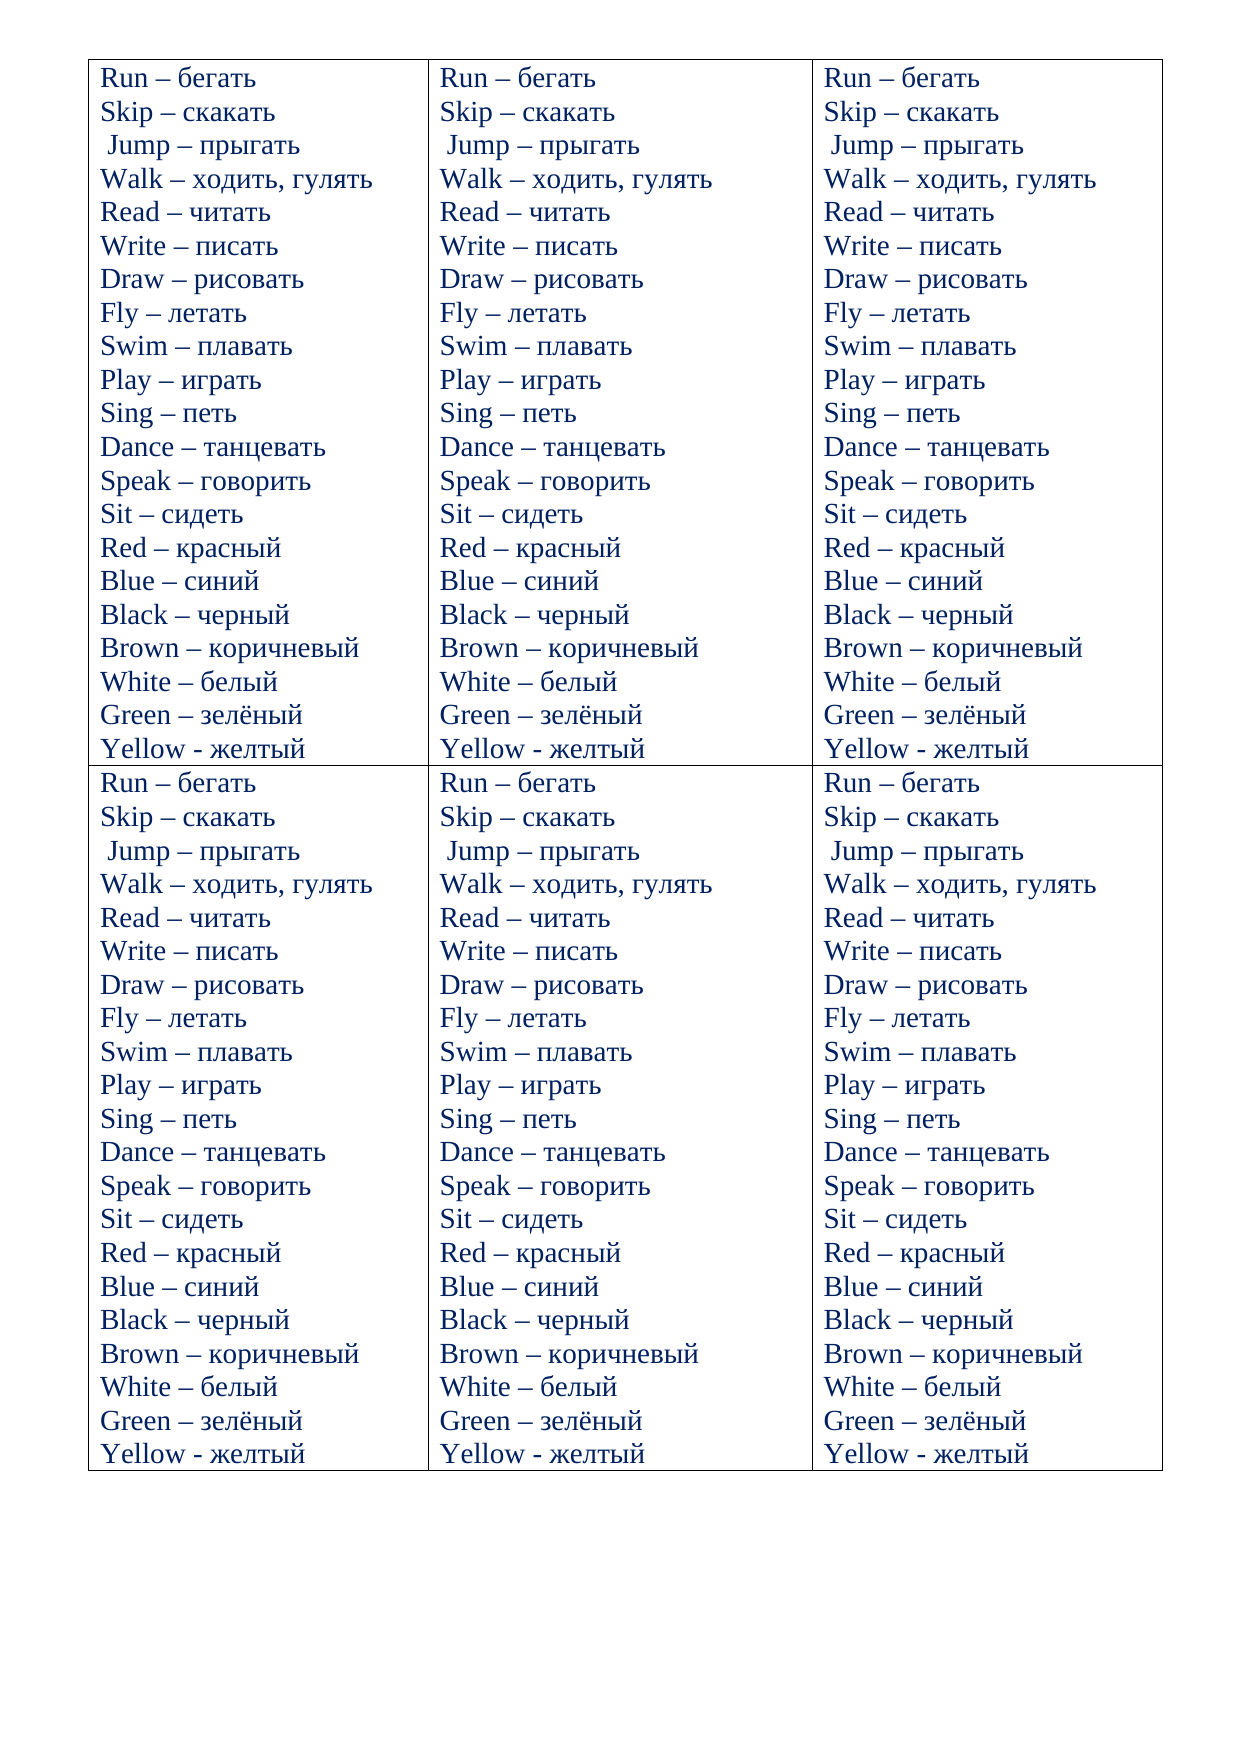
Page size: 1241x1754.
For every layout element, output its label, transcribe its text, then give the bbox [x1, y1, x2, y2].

table_header Run – бегать Skip – скакать Jump – прыгать Walk – ходить, гулять Read – читать Write – писать Draw – рисовать Fly – летать Swim – плавать Play – играть Sing – петь Dance – танцевать Speak – говорить Sit – сидеть Red – красный Blue – синий Black – черный Brown – коричневый White – белый Green – зелёный Yellow - желтый [89, 60, 428, 764]
table_header Run – бегать Skip – скакать Jump – прыгать Walk – ходить, гулять Read – читать Write – писать Draw – рисовать Fly – летать Swim – плавать Play – играть Sing – петь Dance – танцевать Speak – говорить Sit – сидеть Red – красный Blue – синий Black – черный Brown – коричневый White – белый Green – зелёный Yellow - желтый [813, 60, 1162, 764]
table_header Run – бегать Skip – скакать Jump – прыгать Walk – ходить, гулять Read – читать Write – писать Draw – рисовать Fly – летать Swim – плавать Play – играть Sing – петь Dance – танцевать Speak – говорить Sit – сидеть Red – красный Blue – синий Black – черный Brown – коричневый White – белый Green – зелёный Yellow - желтый [429, 60, 812, 764]
table_cell Run – бегать Skip – скакать Jump – прыгать Walk – ходить, гулять Read – читать Write – писать Draw – рисовать Fly – летать Swim – плавать Play – играть Sing – петь Dance – танцевать Speak – говорить Sit – сидеть Red – красный Blue – синий Black – черный Brown – коричневый White – белый Green – зелёный Yellow - желтый [89, 766, 428, 1470]
table_cell Run – бегать Skip – скакать Jump – прыгать Walk – ходить, гулять Read – читать Write – писать Draw – рисовать Fly – летать Swim – плавать Play – играть Sing – петь Dance – танцевать Speak – говорить Sit – сидеть Red – красный Blue – синий Black – черный Brown – коричневый White – белый Green – зелёный Yellow - желтый [813, 766, 1162, 1470]
table_cell Run – бегать Skip – скакать Jump – прыгать Walk – ходить, гулять Read – читать Write – писать Draw – рисовать Fly – летать Swim – плавать Play – играть Sing – петь Dance – танцевать Speak – говорить Sit – сидеть Red – красный Blue – синий Black – черный Brown – коричневый White – белый Green – зелёный Yellow - желтый [429, 766, 812, 1470]
